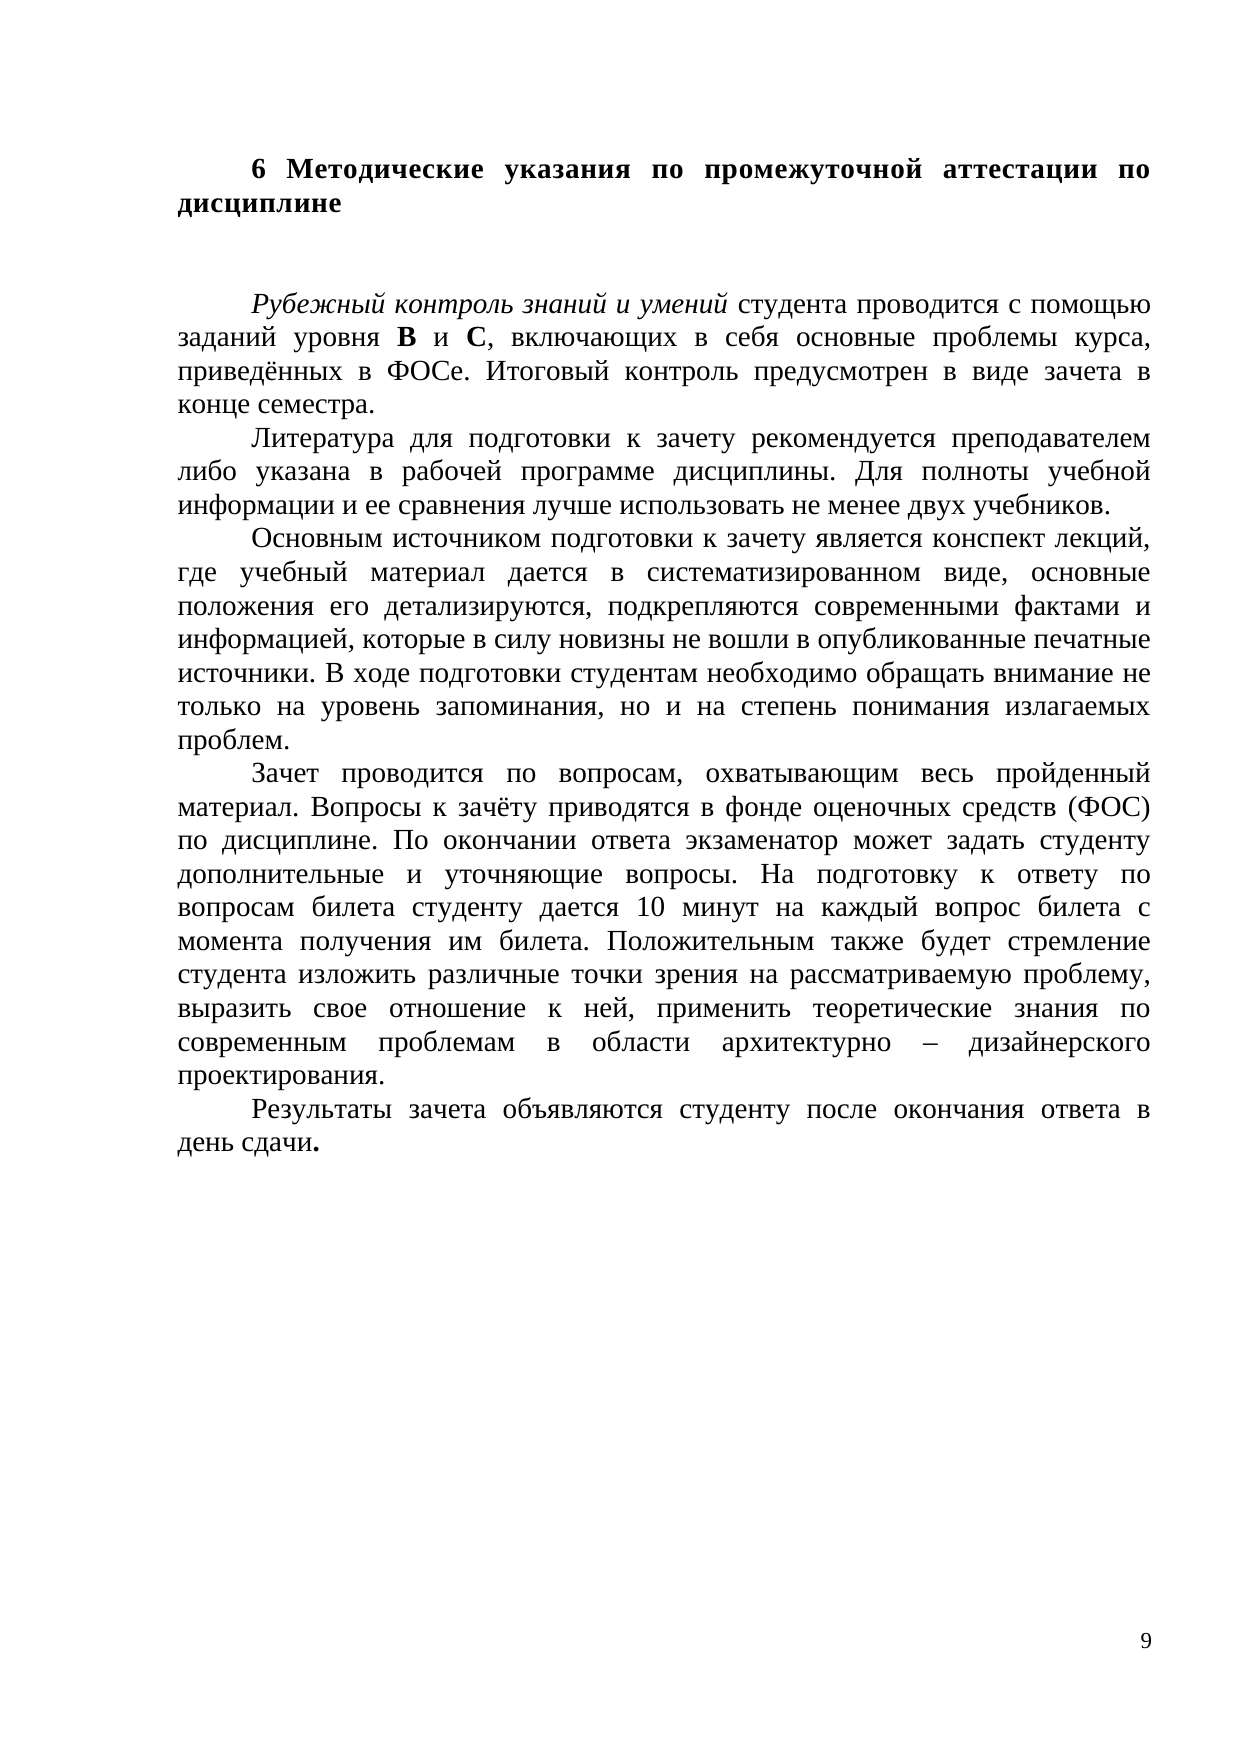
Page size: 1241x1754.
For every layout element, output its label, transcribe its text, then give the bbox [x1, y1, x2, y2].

text Литература для подготовки к зачету рекомендуется преподавателем либо указана в рабочей программе дисциплины. Для полноты учебной информации и ее сравнения лучше использовать не менее двух учебников. [177, 420, 1152, 521]
text Зачет проводится по вопросам, охватывающим весь пройденный материал. Вопросы к зачёту приводятся в фонде оценочных средств (ФОС) по дисциплине. По окончании ответа экзаменатор может задать студенту дополнительные и уточняющие вопросы. На подготовку к ответу по вопросам билета студенту дается 10 минут на каждый вопрос билета с момента получения им билета. Положительным также будет стремление студента изложить различные точки зрения на рассматриваемую проблему, выразить свое отношение к ней, применить теоретические знания по современным проблемам в области архитектурно – дизайнерского проектирования. [177, 755, 1152, 1091]
text 6 Методические указания по промежуточной аттестации по дисциплине [177, 152, 1152, 219]
text Основным источником подготовки к зачету является конспект лекций, где учебный материал дается в систематизированном виде, основные положения его детализируются, подкрепляются современными фактами и информацией, которые в силу новизны не вошли в опубликованные печатные источники. В ходе подготовки студентам необходимо обращать внимание не только на уровень запоминания, но и на степень понимания излагаемых проблем. [177, 521, 1152, 755]
text Результаты зачета объявляются студенту после окончания ответа в день сдачи. [177, 1091, 1152, 1158]
text Рубежный контроль знаний и умений студента проводится с помощью заданий уровня В и С, включающих в себя основные проблемы курса, приведённых в ФОСе. Итоговый контроль предусмотрен в виде зачета в конце семестра. [177, 286, 1152, 420]
